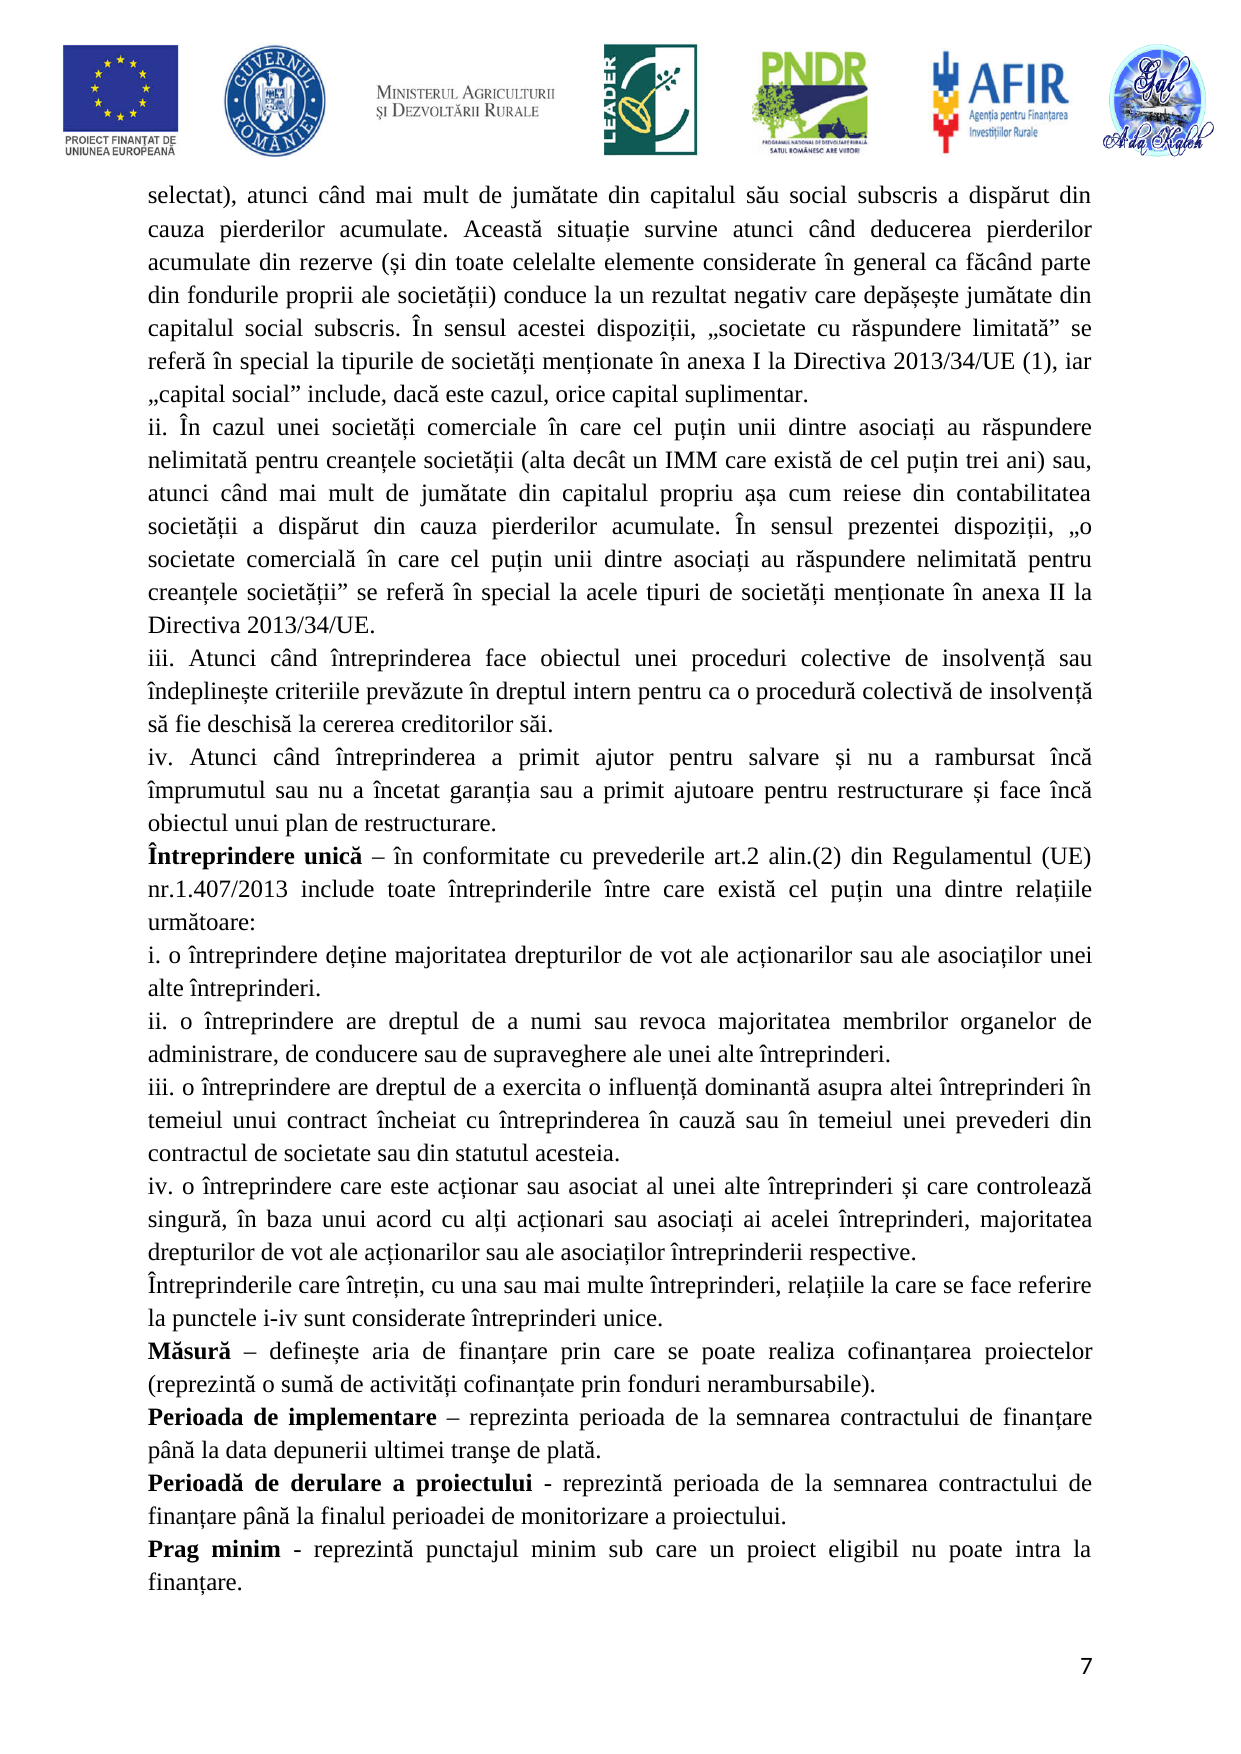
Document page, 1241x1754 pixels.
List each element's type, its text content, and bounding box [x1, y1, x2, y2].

text Perioadă de derulare a proiectului - reprezintă perioada de la semnarea contractului de finanțare până la finalul perioadei de monitorizare a proiectului. [148, 1468, 1093, 1530]
text Întreprindere unică – în conformitate cu prevederile art.2 alin.(2) din Regulamentul (UE) nr.1.407/2013 include toate întreprinderile între care există cel puțin una dintre relațiile următoare: [148, 841, 1093, 936]
text iii. Atunci când întreprinderea face obiectul unei proceduri colective de insolvență sau îndeplinește criteriile prevăzute în dreptul intern pentru ca o procedură colectivă de insolvență să fie deschisă la cererea creditorilor săi. [148, 643, 1093, 738]
text ii. În cazul unei societăți comerciale în care cel puțin unii dintre asociați au răspundere nelimitată pentru creanțele societății (alta decât un IMM care există de cel puțin trei ani) sau, atunci când mai mult de jumătate din capitalul propriu așa cum reiese din contabilitatea societății a dispărut din cauza pierderilor acumulate. În sensul prezentei dispoziții, „o societate comercială în care cel puțin unii dintre asociați au răspundere nelimitată pentru creanțele societății” se referă în special la acele tipuri de societăți menționate în anexa II la Directiva 2013/34/UE. [148, 412, 1093, 639]
text Întreprinderile care întrețin, cu una sau mai multe întreprinderi, relațiile la care se face referire la punctele i-iv sunt considerate întreprinderi unice. [148, 1270, 1093, 1332]
text Măsură – definește aria de finanțare prin care se poate realiza cofinanțarea proiectelor (reprezintă o sumă de activități cofinanțate prin fonduri nerambursabile). [148, 1336, 1093, 1398]
text iv. Atunci când întreprinderea a primit ajutor pentru salvare și nu a rambursat încă împrumutul sau nu a încetat garanția sau a primit ajutoare pentru restructurare și face încă obiectul unui plan de restructurare. [148, 742, 1093, 837]
picture [27, 19, 1215, 157]
text Prag minim - reprezintă punctajul minim sub care un proiect eligibil nu poate intra la finanțare. [148, 1534, 1093, 1596]
text Perioada de implementare – reprezinta perioada de la semnarea contractului de finanțare până la data depunerii ultimei tranşe de plată. [148, 1402, 1093, 1464]
text iii. o întreprindere are dreptul de a exercita o influență dominantă asupra altei întreprinderi în temeiul unui contract încheiat cu întreprinderea în cauză sau în temeiul unei prevederi din contractul de societate sau din statutul acesteia. [148, 1072, 1093, 1167]
text iv. o întreprindere care este acționar sau asociat al unei alte întreprinderi și care controlează singură, în baza unui acord cu alți acționari sau asociați ai acelei întreprinderi, majoritatea drepturilor de vot ale acționarilor sau ale asociaților întreprinderii respective. [148, 1171, 1093, 1266]
text ii. o întreprindere are dreptul de a numi sau revoca majoritatea membrilor organelor de administrare, de conducere sau de supraveghere ale unei alte întreprinderi. [148, 1006, 1093, 1068]
text i. o întreprindere deține majoritatea drepturilor de vot ale acționarilor sau ale asociaților unei alte întreprinderi. [148, 940, 1093, 1002]
